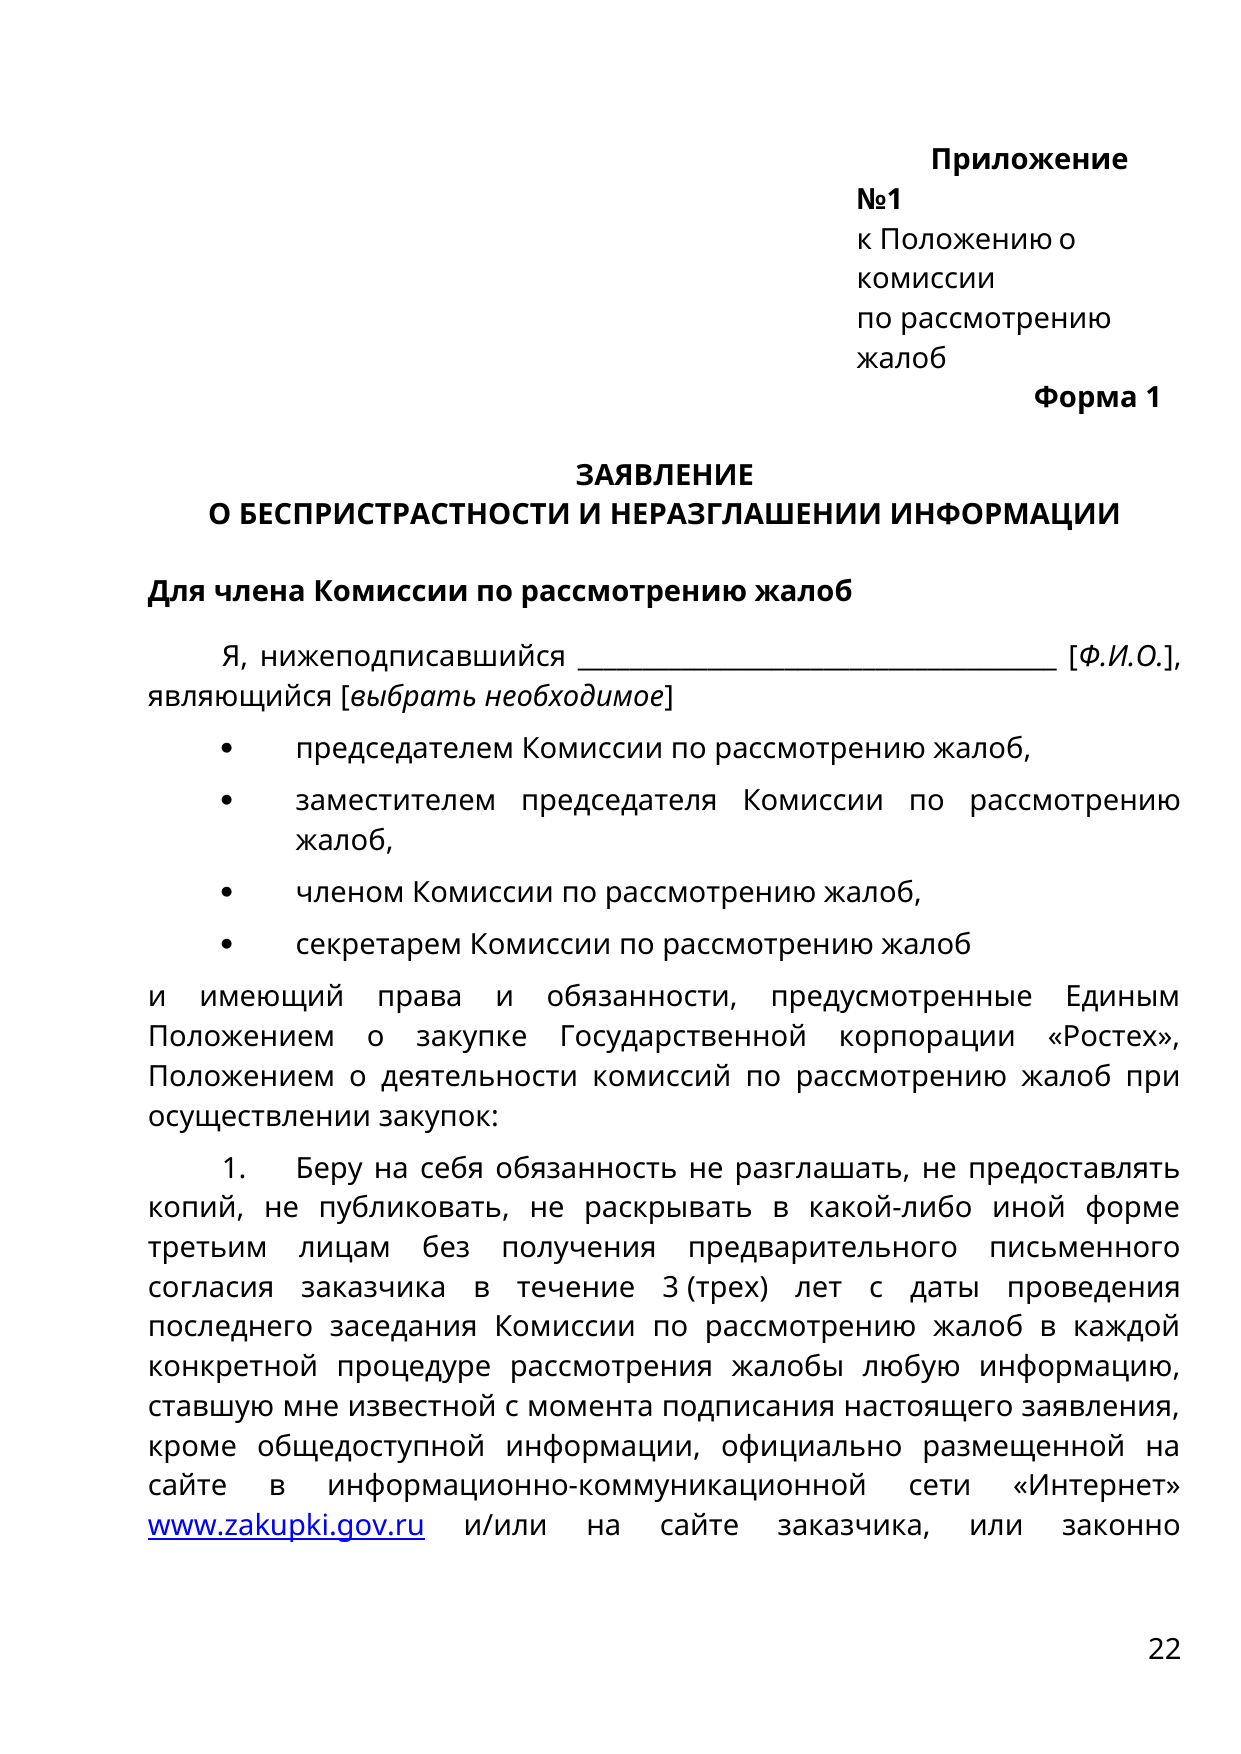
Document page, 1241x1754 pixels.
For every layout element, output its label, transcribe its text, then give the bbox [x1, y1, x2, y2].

list членом Комиссии по рассмотрению жалоб, [222, 871, 1181, 911]
text и имеющий права и обязанности, предусмотренные Единым Положением о закупке Государственной корпорации «Ростех», Положением о деятельности комиссий по рассмотрению жалоб при осуществлении закупок: [148, 976, 1181, 1134]
text Для члена Комиссии по рассмотрению жалоб [148, 571, 1181, 610]
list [148, 1147, 1181, 1544]
list секретарем Комиссии по рассмотрению жалоб [222, 923, 1181, 963]
list председателем Комиссии по рассмотрению жалоб, [222, 727, 1181, 767]
text Я, нижеподписавшийся _____________________________________ [Ф.И.О.], являющийся [выбрать необходимое] [148, 635, 1181, 715]
text Форма 1 [1034, 377, 1181, 416]
list заместителем председателя Комиссии по рассмотрению жалоб, [222, 779, 1181, 859]
text ЗАЯВЛЕНИЕ О БЕСПРИСТРАСТНОСТИ И НЕРАЗГЛАШЕНИИ ИНФОРМАЦИИ [148, 454, 1181, 533]
text Приложение №1 к Положению о комиссии по рассмотрению жалоб [856, 138, 1181, 377]
